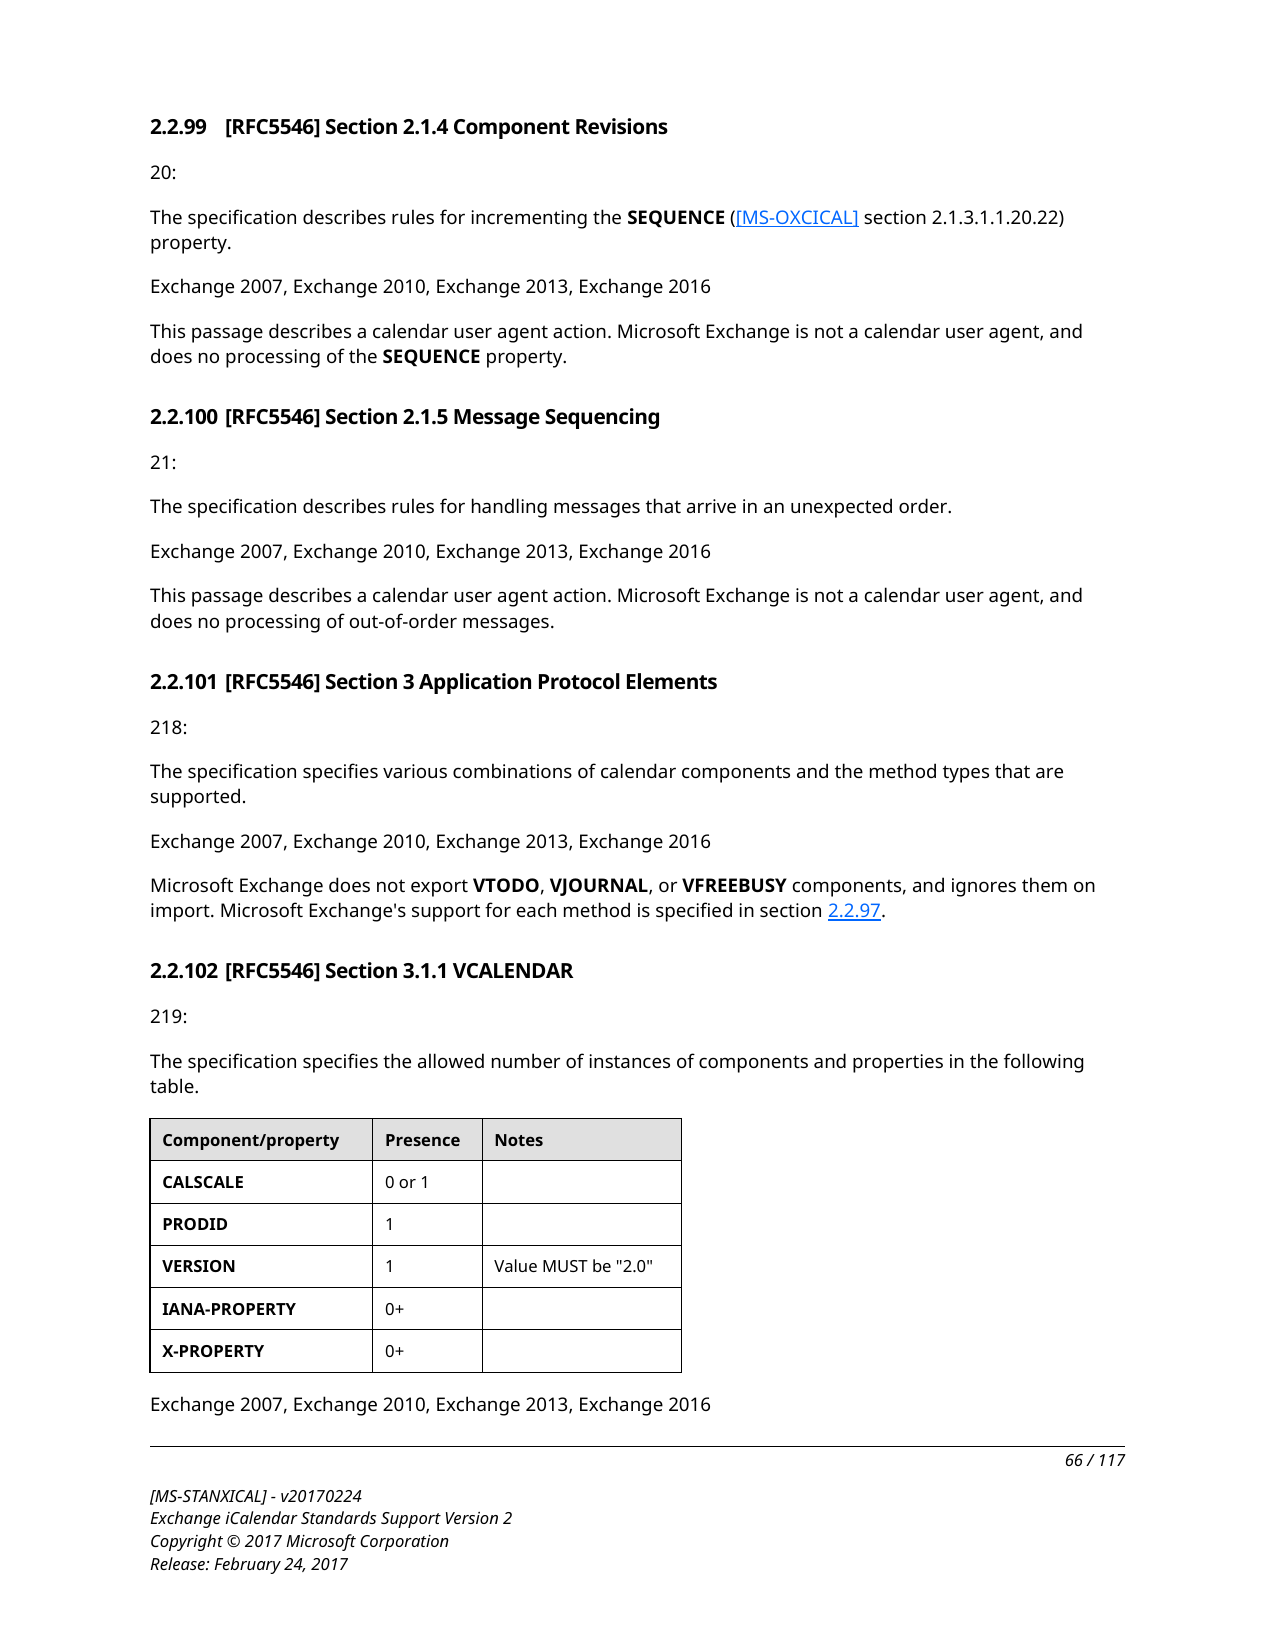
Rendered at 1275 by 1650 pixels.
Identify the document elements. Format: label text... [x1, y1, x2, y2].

table_header Component/property [151, 1119, 372, 1160]
text The specification specifies the allowed number of instances of components and properties in the following table. [150, 1048, 1125, 1099]
table_header Presence [373, 1119, 482, 1160]
text This passage describes a calendar user agent action. Microsoft Exchange is not a calendar user agent, and does no processing of out-of-order messages. [150, 582, 1125, 633]
text Exchange 2007, Exchange 2010, Exchange 2013, Exchange 2016 [150, 538, 1125, 564]
table_cell 1 [373, 1204, 482, 1245]
table_cell 0+ [373, 1330, 482, 1372]
subtitle [RFC5546] Section 2.1.4 Component Revisions [150, 112, 1125, 141]
text The specification specifies various combinations of calendar components and the method types that are supported. [150, 758, 1125, 809]
table_cell [483, 1288, 681, 1329]
table_cell 0+ [373, 1288, 482, 1329]
table_cell [483, 1204, 681, 1245]
text V0218: [150, 714, 1125, 739]
subtitle [RFC5546] Section 3 Application Protocol Elements [150, 667, 1125, 695]
table_cell X-PROPERTY [151, 1330, 372, 1372]
table_cell CALSCALE [151, 1161, 372, 1202]
table_cell 1 [373, 1246, 482, 1287]
table_cell PRODID [151, 1204, 372, 1245]
subtitle [RFC5546] Section 3.1.1 VCALENDAR [150, 957, 1125, 985]
table_cell Value MUST be "2.0" [483, 1246, 681, 1287]
text C0021: [150, 449, 1125, 475]
text Exchange 2007, Exchange 2010, Exchange 2013, Exchange 2016 [150, 274, 1125, 299]
table_cell 0 or 1 [373, 1161, 482, 1202]
text Exchange 2007, Exchange 2010, Exchange 2013, Exchange 2016 [150, 1391, 1125, 1417]
table_cell IANA-PROPERTY [151, 1288, 372, 1329]
text V0219: [150, 1004, 1125, 1029]
table_cell VERSION [151, 1246, 372, 1287]
table_cell [483, 1161, 681, 1202]
table_header Notes [483, 1119, 681, 1160]
text This passage describes a calendar user agent action. Microsoft Exchange is not a calendar user agent, and does no processing of the SEQUENCE property. [150, 318, 1125, 369]
text Exchange 2007, Exchange 2010, Exchange 2013, Exchange 2016 [150, 828, 1125, 853]
subtitle [RFC5546] Section 2.1.5 Message Sequencing [150, 402, 1125, 431]
text C0020: [150, 160, 1125, 185]
text Microsoft Exchange does not export VTODO, VJOURNAL, or VFREEBUSY components, and ignores them on import. Microsoft Exchange's support for each method is specified in section 2.2.97. [150, 872, 1125, 923]
text The specification describes rules for handling messages that arrive in an unexpected order. [150, 494, 1125, 519]
table_cell [483, 1330, 681, 1372]
text The specification describes rules for incrementing the SEQUENCE ([MS-OXCICAL] section 2.1.3.1.1.20.22) property. [150, 204, 1125, 255]
